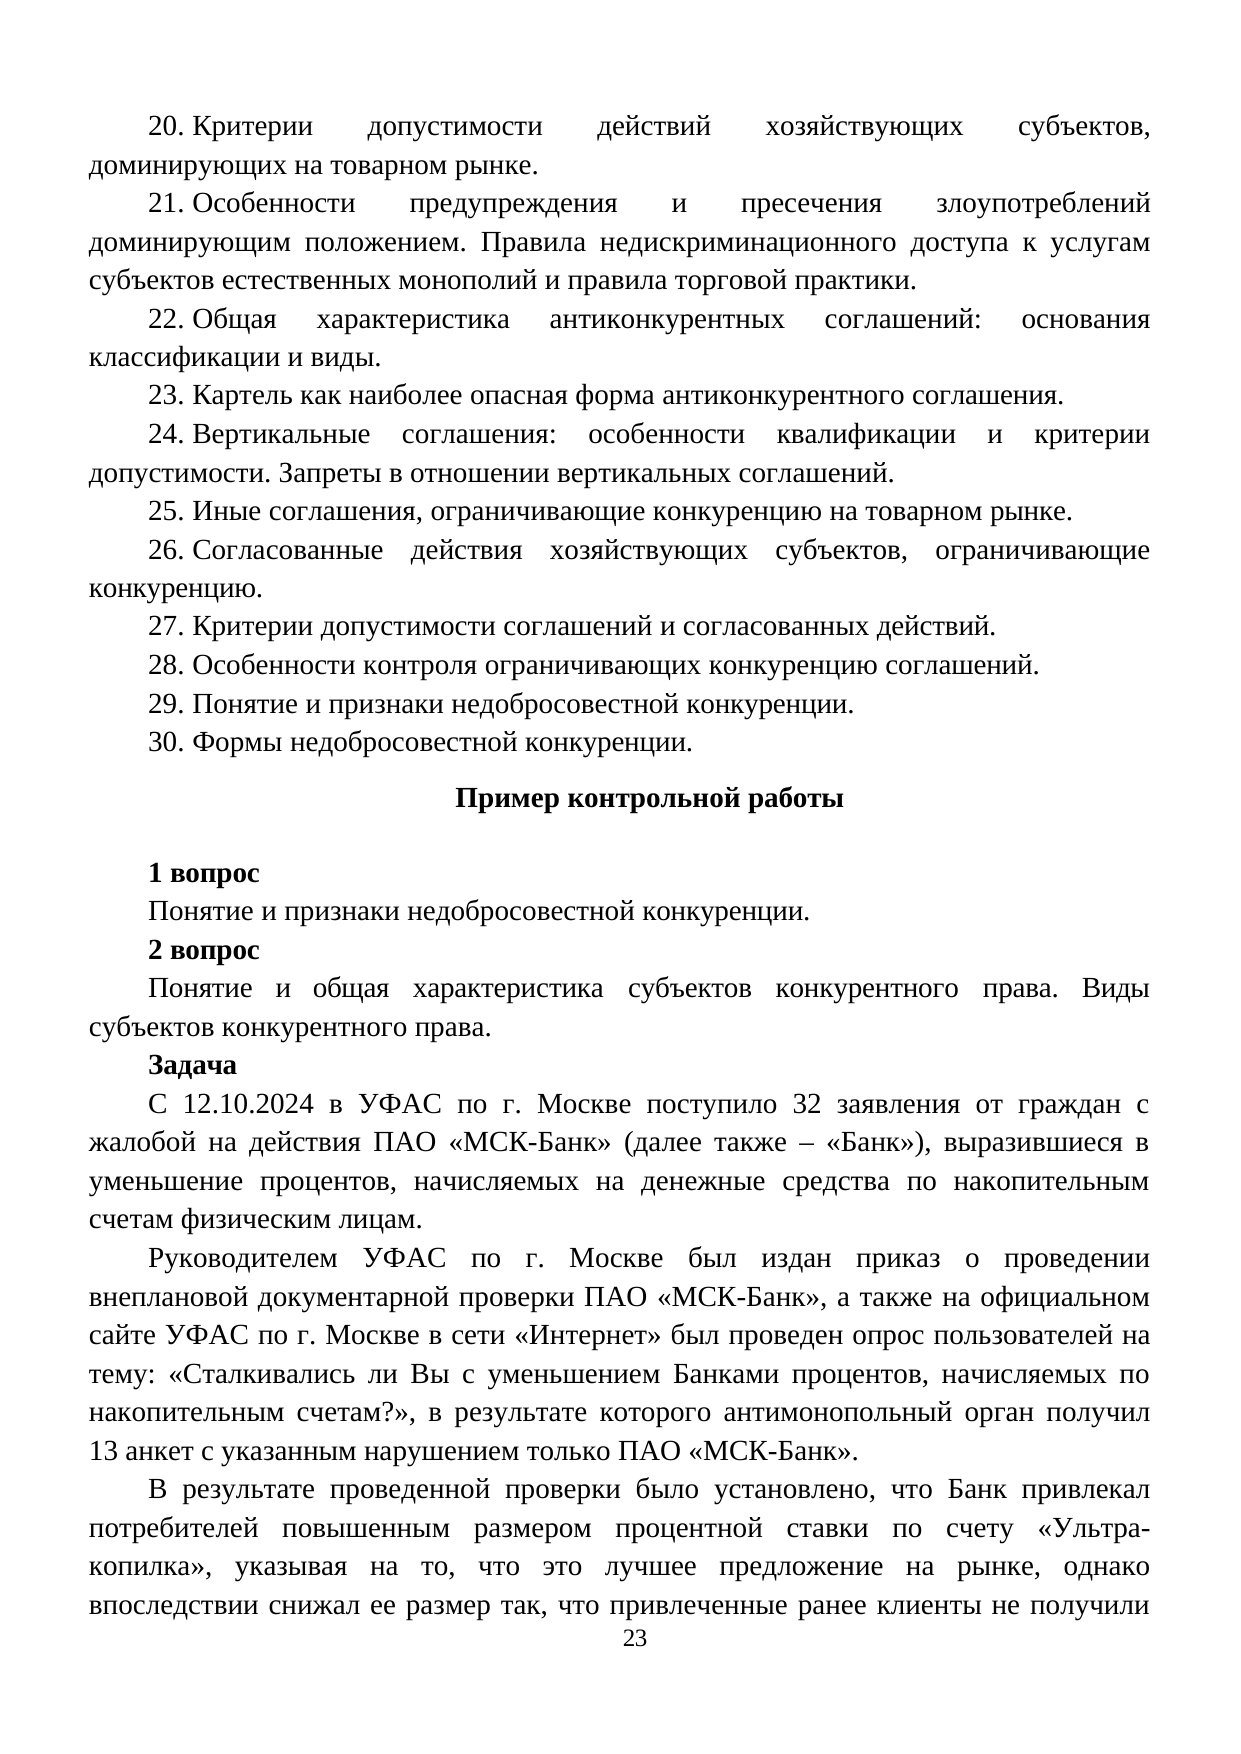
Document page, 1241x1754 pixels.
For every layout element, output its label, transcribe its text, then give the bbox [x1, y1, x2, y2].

subtitle вопрос [148, 932, 1240, 966]
list вопрос [148, 855, 1240, 888]
list Особенности контроля ограничивающих конкуренцию соглашений. [148, 647, 1240, 681]
text Руководителем УФАС по г. Москве был издан приказ о проведении внеплановой документарной проверки ПАО «МСК-Банк», а также на официальном сайте УФАС по г. Москве в сети «Интернет» был проведен опрос пользователей на тему: «Сталкивались ли Вы с уменьшением Банками процентов, начисляемых по накопительным счетам?», в результате которого антимонопольный орган получил 13 анкет с указанным нарушением только ПАО «МСК-Банк». [89, 1240, 1151, 1466]
subtitle Пример контрольной работы [59, 780, 1240, 813]
subtitle Задача [148, 1048, 1240, 1081]
text Понятие и признаки недобросовестной конкуренции. [148, 893, 1240, 927]
list Критерии допустимости соглашений и согласованных действий. [148, 609, 1240, 642]
list Иные соглашения, ограничивающие конкуренцию на товарном рынке. [148, 493, 1240, 527]
list Понятие и признаки недобросовестной конкуренции. [148, 686, 1240, 719]
text С 12.10.2024 в УФАС по г. Москве поступило 32 заявления от граждан с жалобой на действия ПАО «МСК-Банк» (далее также – «Банк»), выразившиеся в уменьшение процентов, начисляемых на денежные средства по накопительным счетам физическим лицам. [89, 1086, 1151, 1235]
list Особенности предупреждения и пресечения злоупотреблений доминирующим положением. Правила недискриминационного доступа к услугам субъектов естественных монополий и правила торговой практики. [89, 185, 1151, 296]
list Критерии допустимости действий хозяйствующих субъектов, доминирующих на товарном рынке. [89, 108, 1151, 180]
list Формы недобросовестной конкуренции. [148, 724, 1240, 758]
list Картель как наиболее опасная форма антиконкурентного соглашения. [148, 378, 1240, 412]
list Общая характеристика антиконкурентных соглашений: основания классификации и виды. [89, 301, 1151, 373]
list Вертикальные соглашения: особенности квалификации и критерии допустимости. Запреты в отношении вертикальных соглашений. [89, 416, 1151, 488]
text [89, 1471, 1151, 1621]
text Понятие и общая характеристика субъектов конкурентного права. Виды субъектов конкурентного права. [89, 971, 1151, 1043]
list Согласованные действия хозяйствующих субъектов, ограничивающие конкуренцию. [89, 532, 1151, 604]
